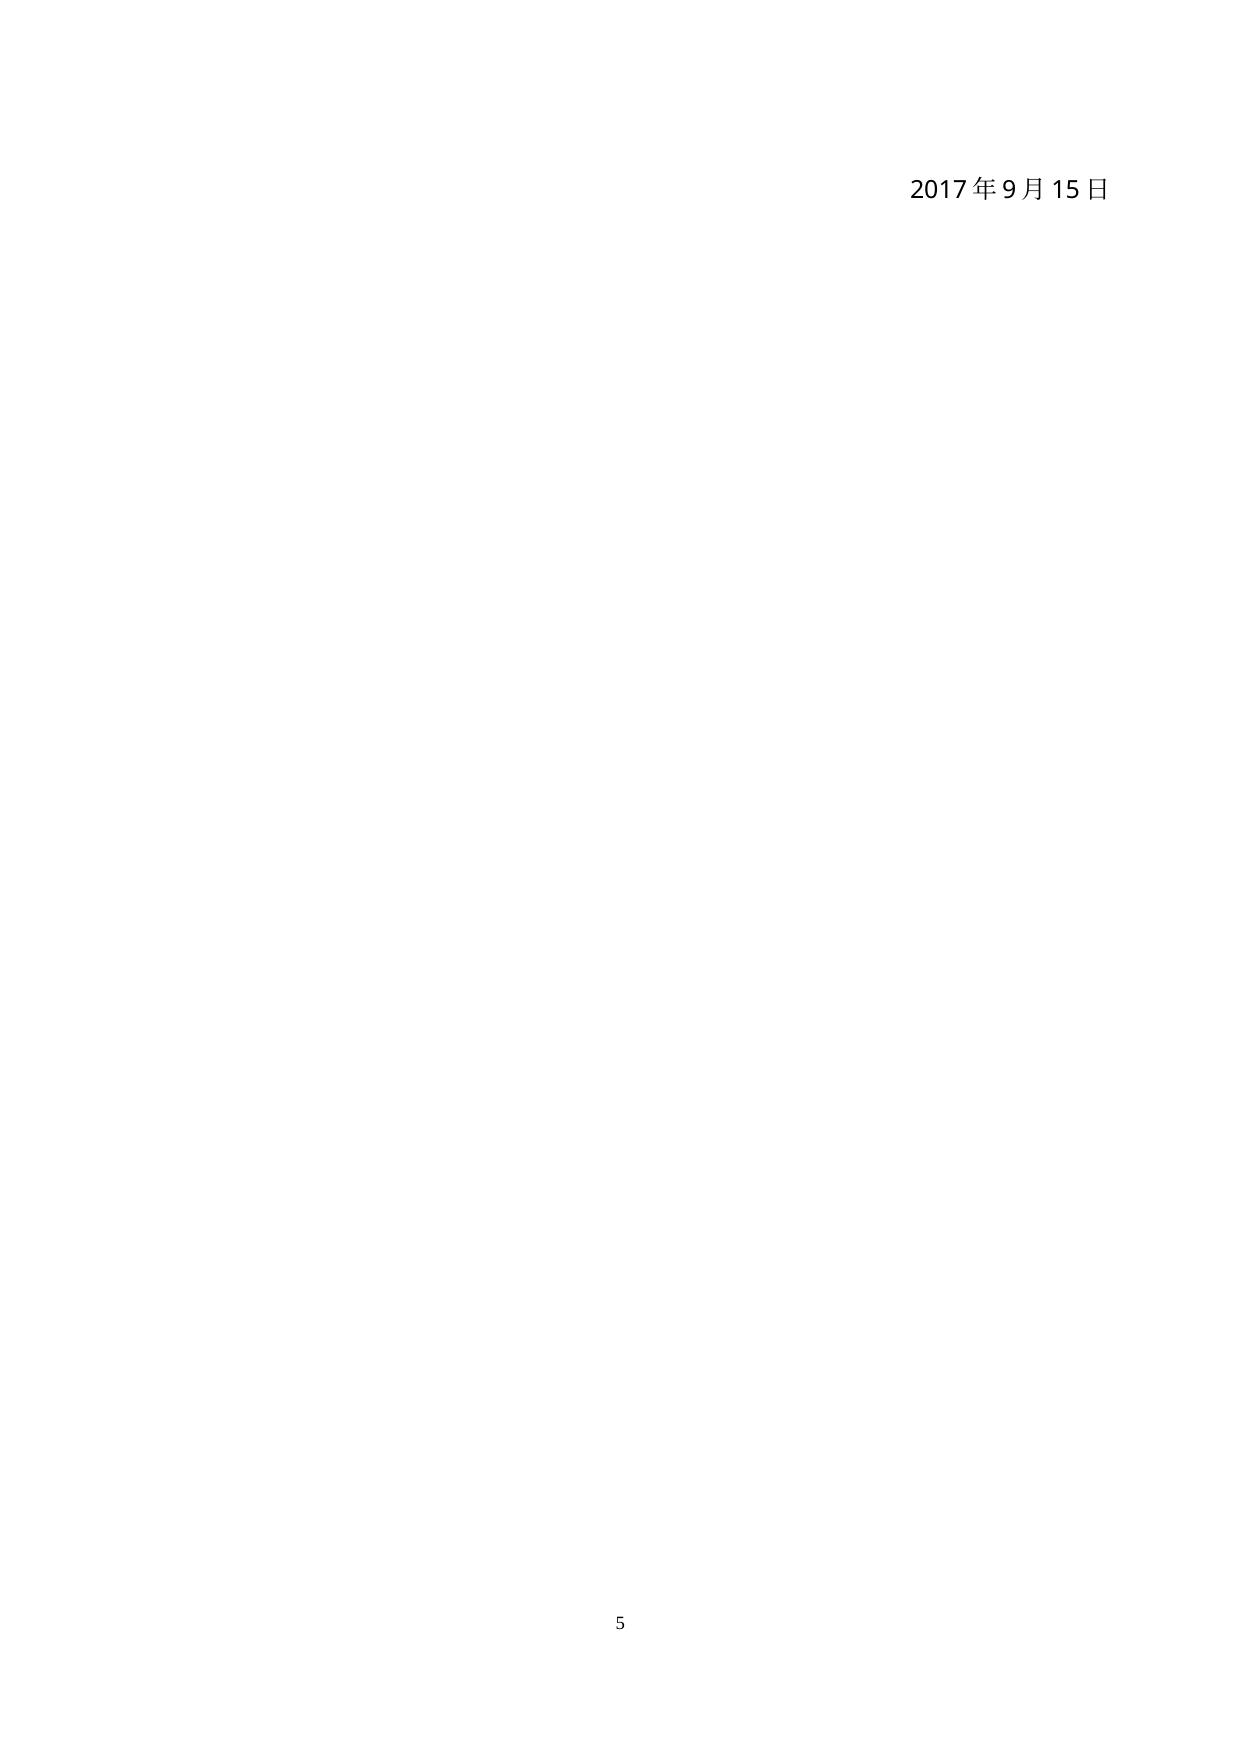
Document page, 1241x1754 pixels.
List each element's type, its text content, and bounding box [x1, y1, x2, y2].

text 2017年9月15日 [148, 170, 1110, 206]
